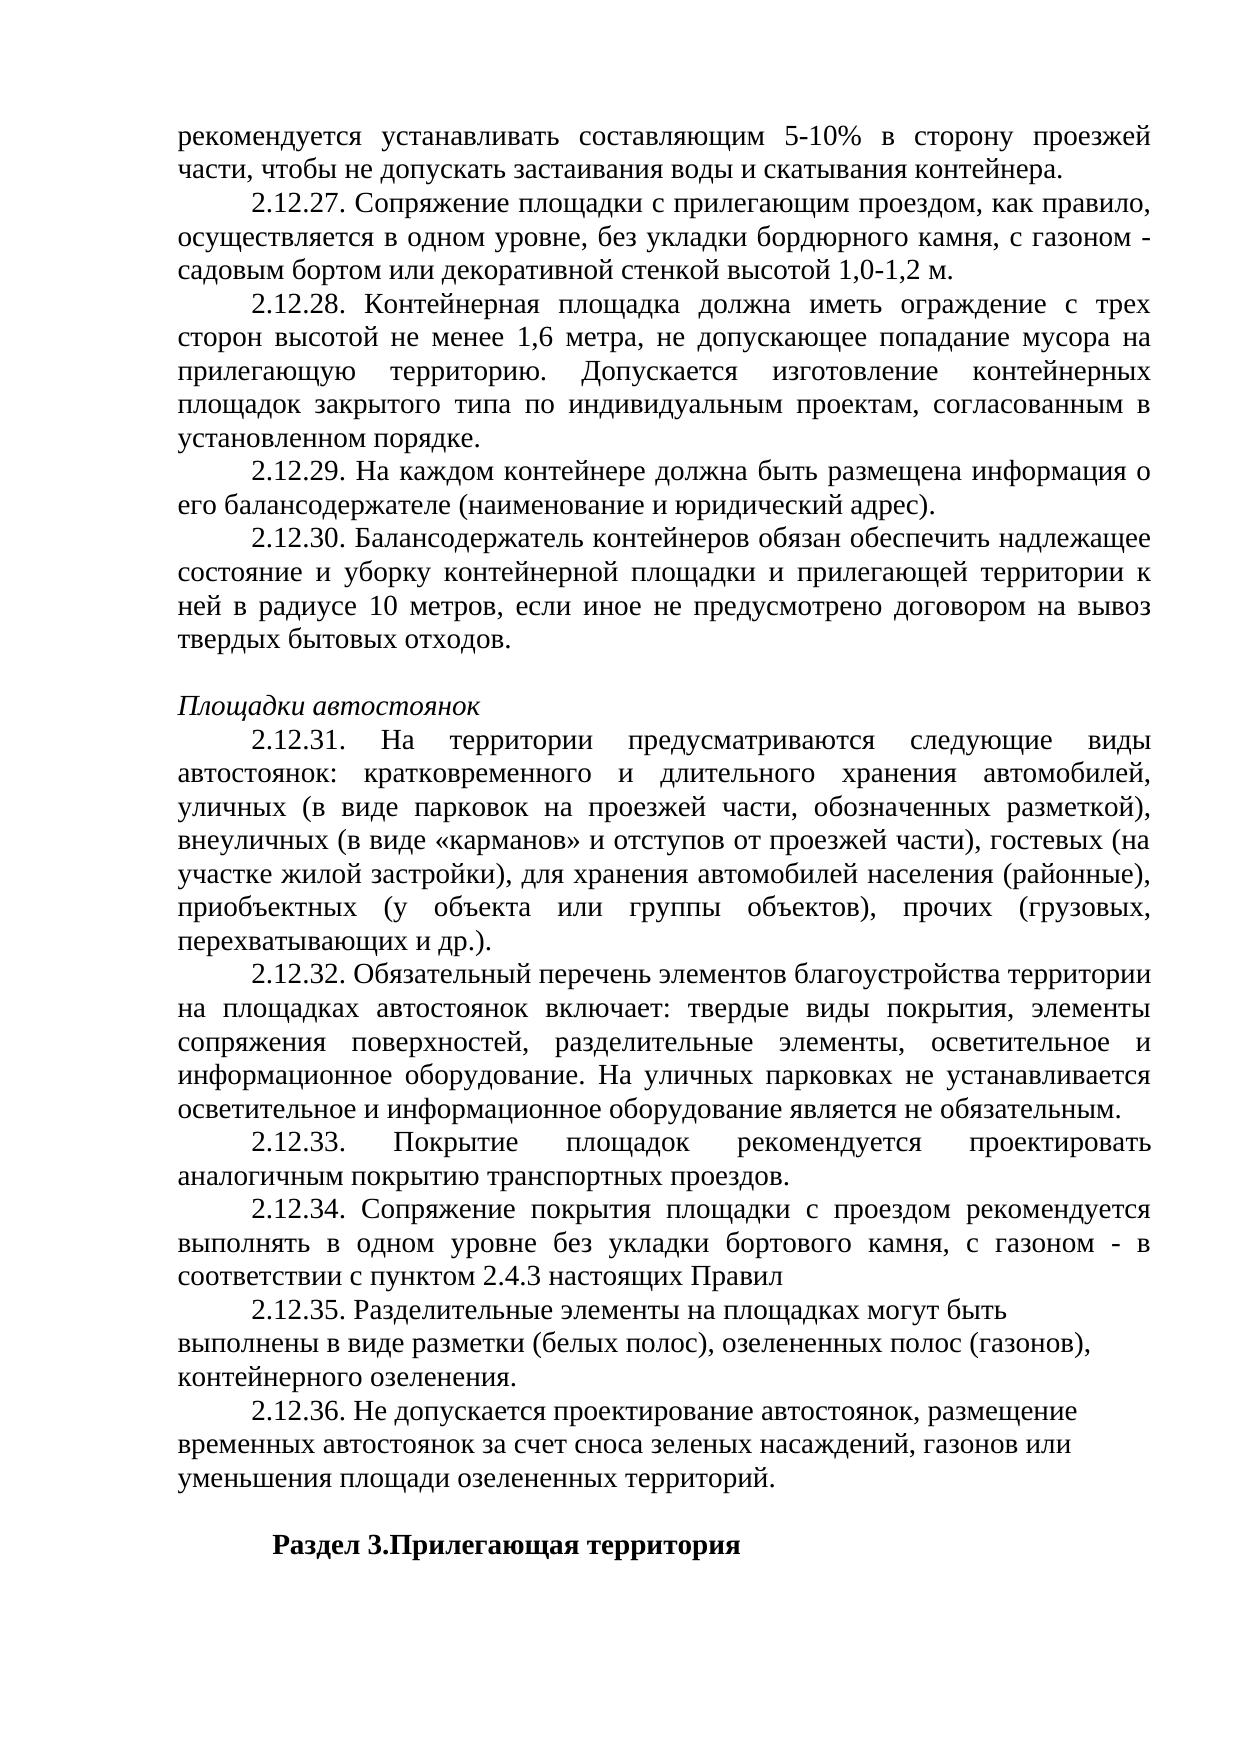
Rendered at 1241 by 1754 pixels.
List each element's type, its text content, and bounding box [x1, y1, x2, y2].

text 2.12.35. Разделительные элементы на площадках могут быть выполнены в виде разметки (белых полос), озелененных полос (газонов), контейнерного озеленения. [177, 1292, 1152, 1393]
text 2.12.27. Сопряжение площадки с прилегающим проездом, как правило, осуществляется в одном уровне, без укладки бордюрного камня, с газоном - садовым бортом или декоративной стенкой высотой 1,0-1,2 м. [177, 185, 1152, 286]
text 2.12.33. Покрытие площадок рекомендуется проектировать аналогичным покрытию транспортных проездов. [177, 1124, 1152, 1191]
text 2.12.31. На территории предусматриваются следующие виды автостоянок: кратковременного и длительного хранения автомобилей, уличных (в виде парковок на проезжей части, обозначенных разметкой), внеуличных (в виде «карманов» и отступов от проезжей части), гостевых (на участке жилой застройки), для хранения автомобилей населения (районные), приобъектных (у объекта или группы объектов), прочих (грузовых, перехватывающих и др.). [177, 722, 1152, 957]
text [177, 118, 1152, 185]
text 2.12.34. Сопряжение покрытия площадки с проездом рекомендуется выполнять в одном уровне без укладки бортового камня, с газоном - в соответствии с пунктом 2.4.3 настоящих Правил [177, 1191, 1152, 1292]
text 2.12.29. На каждом контейнере должна быть размещена информация о его балансодержателе (наименование и юридический адрес). [177, 453, 1152, 521]
text Раздел 3.Прилегающая территория [177, 1527, 1152, 1560]
text 2.12.32. Обязательный перечень элементов благоустройства территории на площадках автостоянок включает: твердые виды покрытия, элементы сопряжения поверхностей, разделительные элементы, осветительное и информационное оборудование. На уличных парковках не устанавливается осветительное и информационное оборудование является не обязательным. [177, 957, 1152, 1124]
text 2.12.30. Балансодержатель контейнеров обязан обеспечить надлежащее состояние и уборку контейнерной площадки и прилегающей территории к ней в радиусе 10 метров, если иное не предусмотрено договором на вывоз твердых бытовых отходов. [177, 521, 1152, 655]
text 2.12.36. Не допускается проектирование автостоянок, размещение временных автостоянок за счет сноса зеленых насаждений, газонов или уменьшения площади озелененных территорий. [177, 1393, 1152, 1493]
text 2.12.28. Контейнерная площадка должна иметь ограждение с трех сторон высотой не менее 1,6 метра, не допускающее попадание мусора на прилегающую территорию. Допускается изготовление контейнерных площадок закрытого типа по индивидуальным проектам, согласованным в установленном порядке. [177, 286, 1152, 453]
text Площадки автостоянок [177, 688, 1152, 722]
